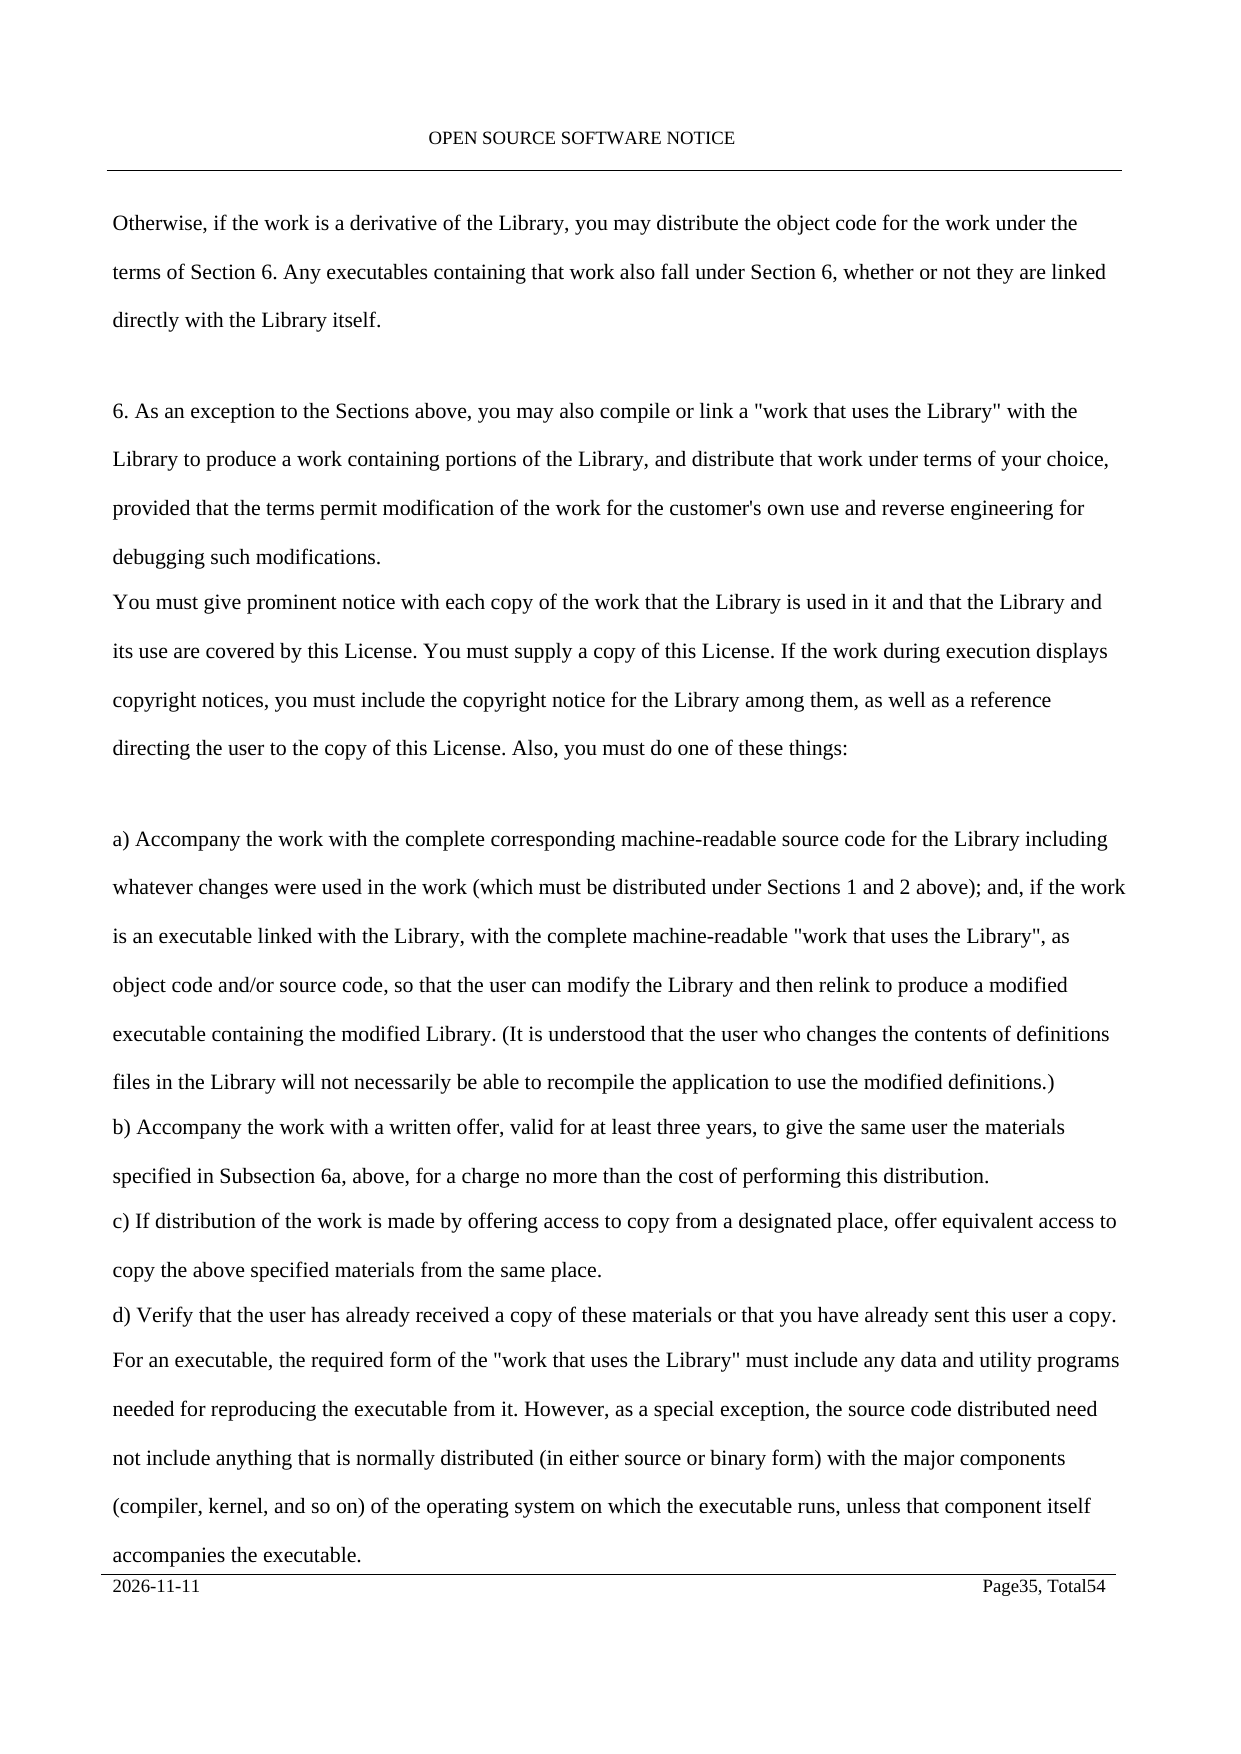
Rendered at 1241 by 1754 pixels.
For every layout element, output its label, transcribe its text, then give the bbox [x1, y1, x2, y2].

text a) Accompany the work with the complete corresponding machine-readable source code for the Library including whatever changes were used in the work (which must be distributed under Sections 1 and 2 above); and, if the work is an executable linked with the Library, with the complete machine-readable "work that uses the Library", as object code and/or source code, so that the user can modify the Library and then relink to produce a modified executable containing the modified Library. (It is understood that the user who changes the contents of definitions files in the Library will not necessarily be able to recompile the application to use the modified definitions.) [112, 822, 1128, 1098]
text 6. As an exception to the Sections above, you may also compile or link a "work that uses the Library" with the Library to produce a work containing portions of the Library, and distribute that work under terms of your choice, provided that the terms permit modification of the work for the customer's own use and reverse engineering for debugging such modifications. [112, 394, 1128, 573]
text Otherwise, if the work is a derivative of the Library, you may distribute the object code for the work under the terms of Section 6. Any executables containing that work also fall under Section 6, whether or not they are linked directly with the Library itself. [112, 206, 1128, 336]
text For an executable, the required form of the "work that uses the Library" must include any data and utility programs needed for reproducing the executable from it. However, as a special exception, the source code distributed need not include anything that is normally distributed (in either source or binary form) with the major components (compiler, kernel, and so on) of the operating system on which the executable runs, unless that component itself accompanies the executable. [112, 1343, 1128, 1571]
text d) Verify that the user has already received a copy of these materials or that you have already sent this user a copy. [112, 1298, 1128, 1331]
text You must give prominent notice with each copy of the work that the Library is used in it and that the Library and its use are covered by this License. You must supply a copy of this License. If the work during execution displays copyright notices, you must include the copyright notice for the Library among them, as well as a reference directing the user to the copy of this License. Also, you must do one of these things: [112, 585, 1128, 764]
text c) If distribution of the work is made by offering access to copy from a designated place, offer equivalent access to copy the above specified materials from the same place. [112, 1204, 1128, 1286]
text b) Accompany the work with a written offer, valid for at least three years, to give the same user the materials specified in Subsection 6a, above, for a charge no more than the cost of performing this distribution. [112, 1111, 1128, 1192]
